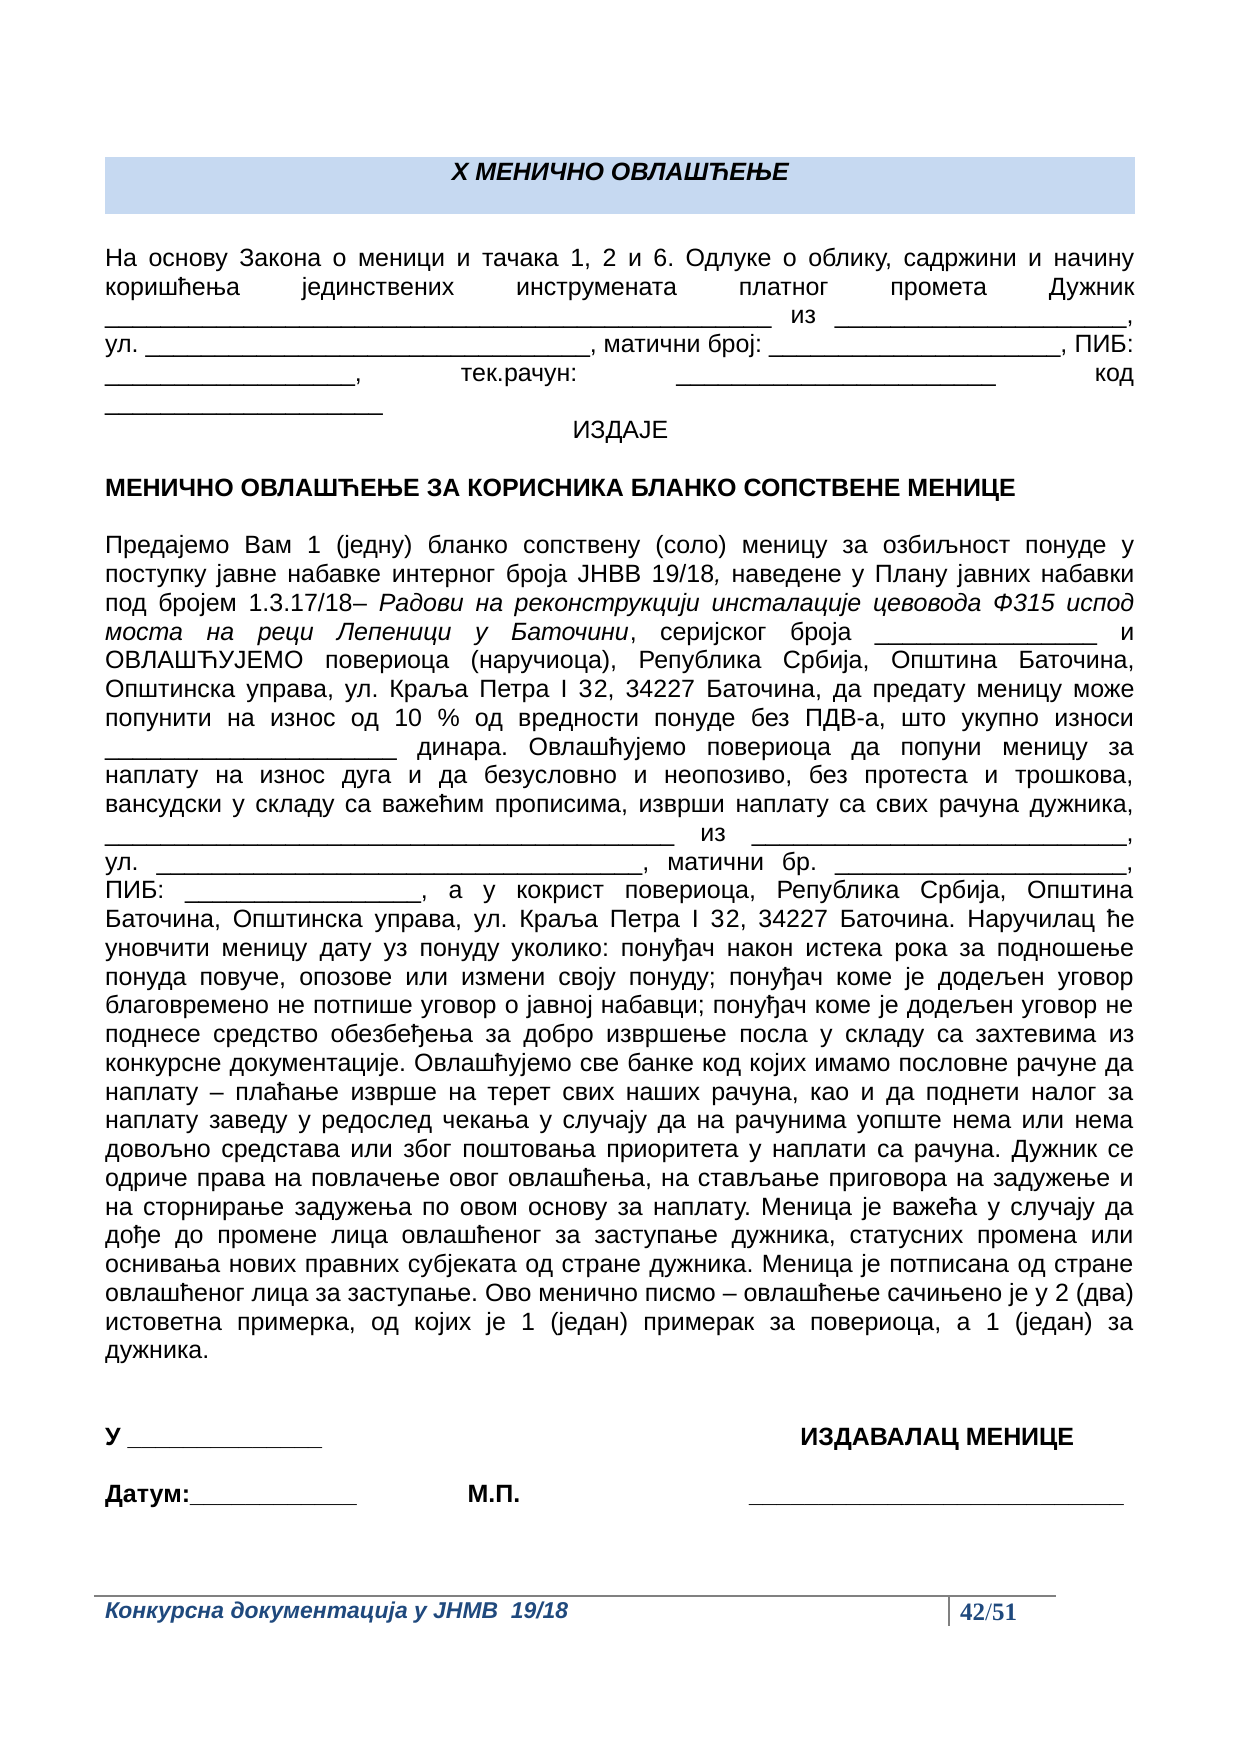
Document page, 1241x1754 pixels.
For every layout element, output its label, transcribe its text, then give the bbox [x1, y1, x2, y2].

text У ______________ ИЗДАВАЛАЦ МЕНИЦЕ [105, 1422, 1135, 1451]
text Датум:____________ М.П. ___________________________ [105, 1479, 1135, 1508]
text Предајемо Вам 1 (једну) бланко сопствену (соло) меницу за озбиљност понуде у поступку јавне набавке интерног броја ЈНВВ 19/18, наведене у Плану јавних набавки под бројем 1.3.17/18– Радови на реконструкцији инсталације цевовода Ф315 испод моста на реци Лепеници у Баточини, серијског броја ________________ и ОВЛАШЋУЈЕМО повериоца (наручиоца), Република Србија, Општина Баточина, Општинска управа, ул. Краља Петра I 32, 34227 Баточина, да предату меницу може попунити на износ од 10 % од вредности понуде без ПДВ-а, што укупно износи _____________________ динара. Овлашћујемо повериоца да попуни меницу за наплату на износ дуга и да безусловно и неопозиво, без протеста и трошкова, вансудски у складу са важећим прописима, изврши наплату са свих рачуна дужника, _________________________________________ из ___________________________, ул. ___________________________________, матични бр. _____________________, ПИБ: _________________, а у кокрист повериоца, Република Србија, Општина Баточина, Општинска управа, ул. Краља Петра I 32, 34227 Баточина. Наручилац ће уновчити меницу дату уз понуду уколико: понуђач након истека рока за подношење понуда повуче, опозове или измени своју понуду; понуђач коме је додељен уговор благовремено не потпише уговор о јавној набавци; понуђач коме је додељен уговор не поднесе средство обезбеђења за добро извршење посла у складу са захтевима из конкурсне документације. Овлашћујемо све банке код којих имамо пословне рачуне да наплату – плаћање изврше на терет свих наших рачуна, као и да поднети налог за наплату заведу у редослед чекања у случају да на рачунима уопште нема или нема довољно средстава или због поштовања приоритета у наплати са рачуна. Дужник се одриче права на повлачење овог овлашћења, на стављање приговора на задужење и на сторнирање задужења по овом основу за наплату. Меница је важећа у случају да дође до промене лица овлашћеног за заступање дужника, статусних промена или оснивања нових правних субјеката од стране дужника. Меница је потписана од стране овлашћеног лица за заступање. Ово менично писмо – овлашћење сачињено је у 2 (два) истоветна примерка, од којих је 1 (један) примерак за повериоца, а 1 (један) за дужника. [105, 531, 1135, 1364]
text На основу Закона о меници и тачака 1, 2 и 6. Одлуке о облику, садржини и начину коришћења јединствених инструмената платног промета Дужник ________________________________________________ из _____________________, ул. ________________________________, матични број: _____________________, ПИБ: __________________, тек.рачун: _______________________ код ____________________ [105, 243, 1135, 416]
text ИЗДАЈЕ [105, 416, 1135, 444]
text X МЕНИЧНО ОВЛАШЋЕЊЕ [105, 157, 1135, 186]
text МЕНИЧНО ОВЛАШЋЕЊЕ ЗА КОРИСНИКА БЛАНКО СОПСТВЕНЕ МЕНИЦЕ [105, 473, 1135, 502]
